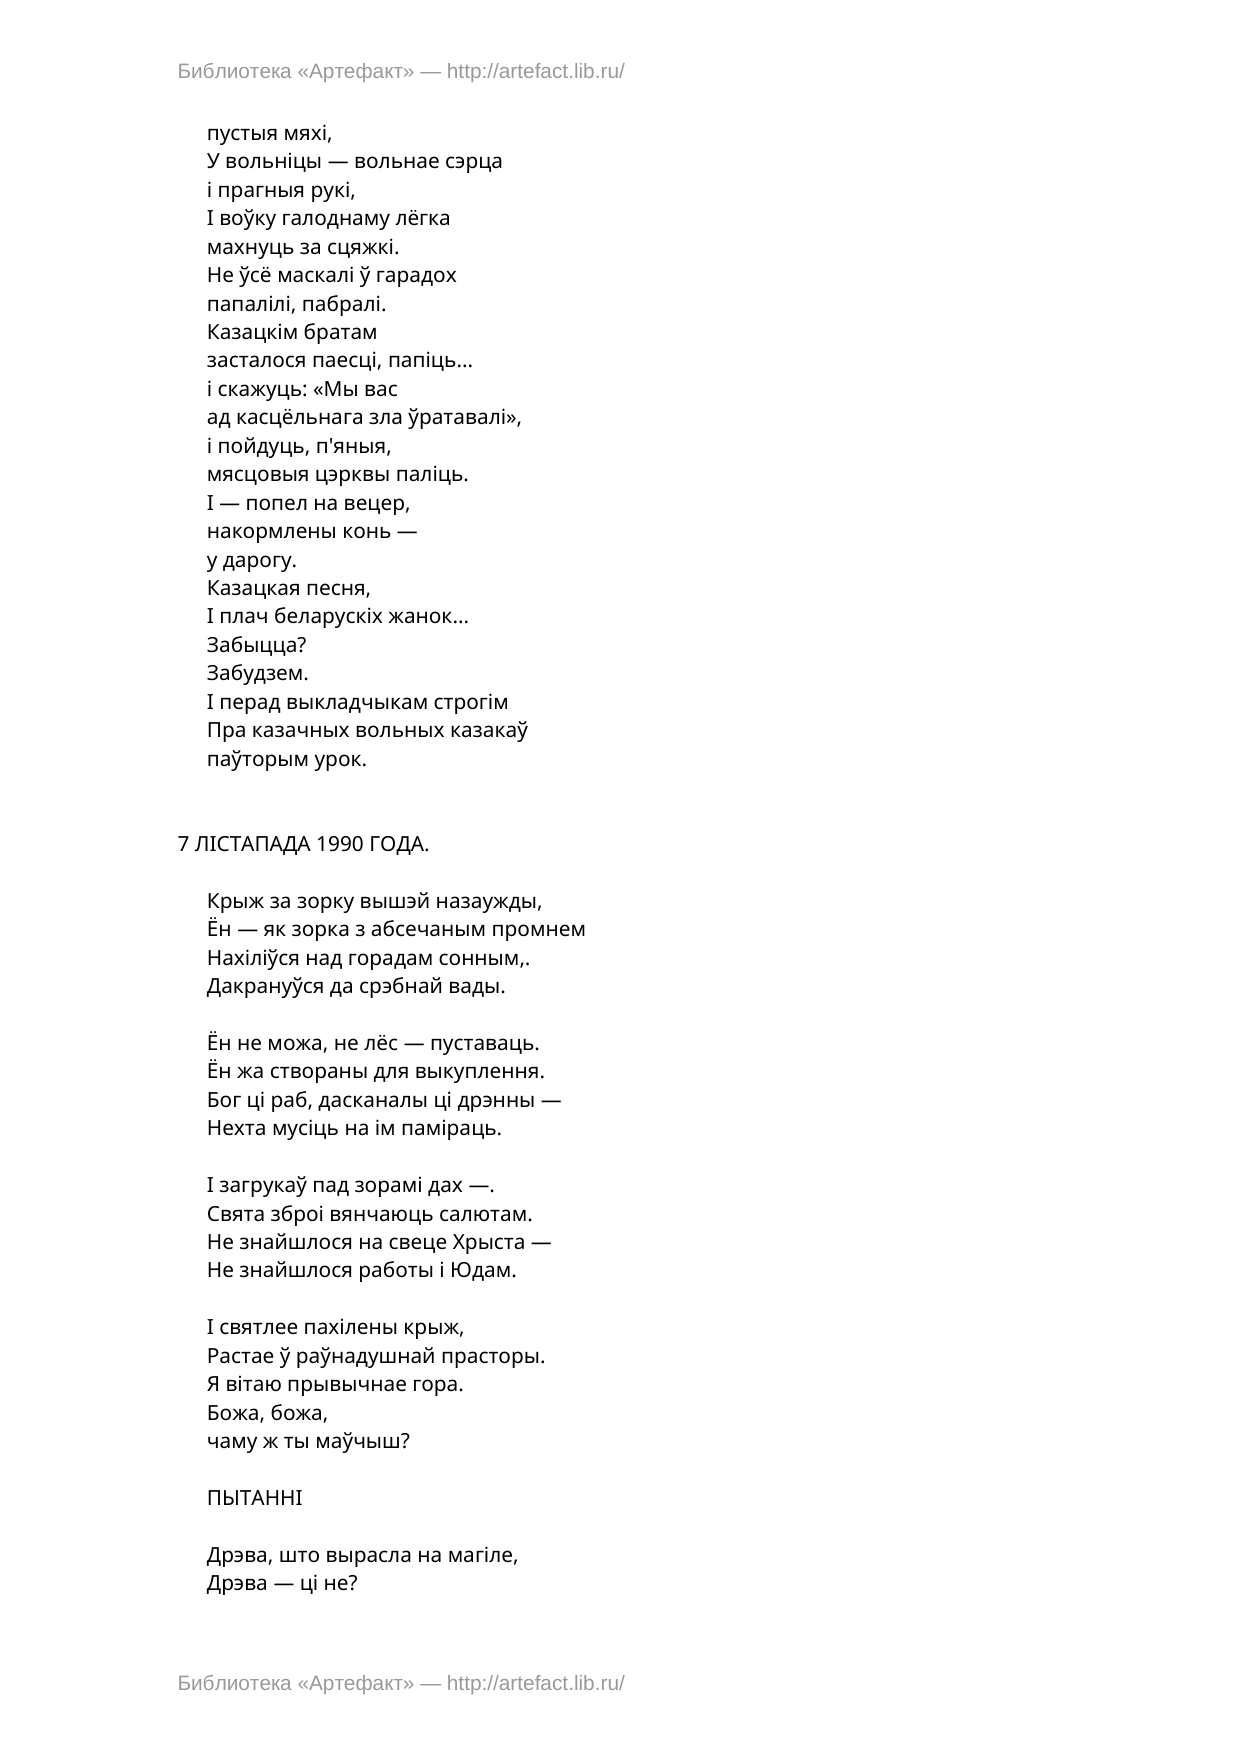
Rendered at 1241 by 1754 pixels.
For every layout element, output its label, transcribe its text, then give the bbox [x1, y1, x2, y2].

text мясцовыя цэрквы паліць. [177, 459, 1122, 488]
text Крыж за зорку вышэй назаужды, [177, 886, 1122, 914]
text Не знайшлося на свеце Хрыста — [177, 1227, 1122, 1256]
subtitle ПЫТАННІ [177, 1483, 1122, 1512]
text Не ўсё маскалі ў гарадох [177, 260, 1122, 289]
text Забудзем. [177, 658, 1122, 687]
text Нехта мусіць на ім паміраць. [177, 1113, 1122, 1142]
text папалілі, пабралі. [177, 289, 1122, 317]
text Пра казачных вольных казакаў [177, 715, 1122, 744]
text пустыя мяхі, [177, 118, 1122, 147]
text Казацкая песня, [177, 573, 1122, 602]
text махнуць за сцяжкі. [177, 232, 1122, 260]
text Ён — як зорка з абсечаным промнем [177, 914, 1122, 943]
text і пойдуць, п'яныя, [177, 431, 1122, 459]
text Не знайшлося работы і Юдам. [177, 1256, 1122, 1284]
text і скажуць: «Мы вас [177, 374, 1122, 402]
text чаму ж ты маўчыш? [177, 1426, 1122, 1455]
text І святлее пахілены крыж, [177, 1312, 1122, 1341]
text Свята зброі вянчаюць салютам. [177, 1199, 1122, 1227]
text І перад выкладчыкам строгім [177, 687, 1122, 715]
text Казацкім братам [177, 317, 1122, 346]
text паўторым урок. [177, 744, 1122, 772]
text Нахіліўся над горадам сонным,. [177, 943, 1122, 971]
text Я вітаю прывычнае гора. [177, 1369, 1122, 1398]
subtitle 7 ЛІСТАПАДА 1990 ГОДА. [177, 829, 1122, 857]
text І воўку галоднаму лёгка [177, 203, 1122, 232]
text Растае ў раўнадушнай прасторы. [177, 1341, 1122, 1369]
text у дарогу. [177, 545, 1122, 573]
text Дакрануўся да срэбнай вады. [177, 971, 1122, 1000]
text Дрэва, што вырасла на магіле, [177, 1540, 1122, 1568]
text Божа, божа, [177, 1398, 1122, 1426]
text У вольніцы — вольнае сэрца [177, 147, 1122, 175]
text І загрукаў пад зорамі дах —. [177, 1170, 1122, 1199]
text Ён не можа, не лёс — пуставаць. [177, 1028, 1122, 1057]
text ад касцёльнага зла ўратавалі», [177, 402, 1122, 431]
text і прагныя рукі, [177, 175, 1122, 203]
text накормлены конь — [177, 516, 1122, 545]
text І плач беларускіх жанок... [177, 602, 1122, 630]
text засталося паесці, папіць... [177, 346, 1122, 374]
text Ён жа створаны для выкуплення. [177, 1057, 1122, 1085]
text Бог ці раб, дасканалы ці дрэнны — [177, 1085, 1122, 1113]
text Забыцца? [177, 630, 1122, 658]
text Дрэва — ці не? [177, 1568, 1122, 1597]
text І — попел на вецер, [177, 488, 1122, 516]
